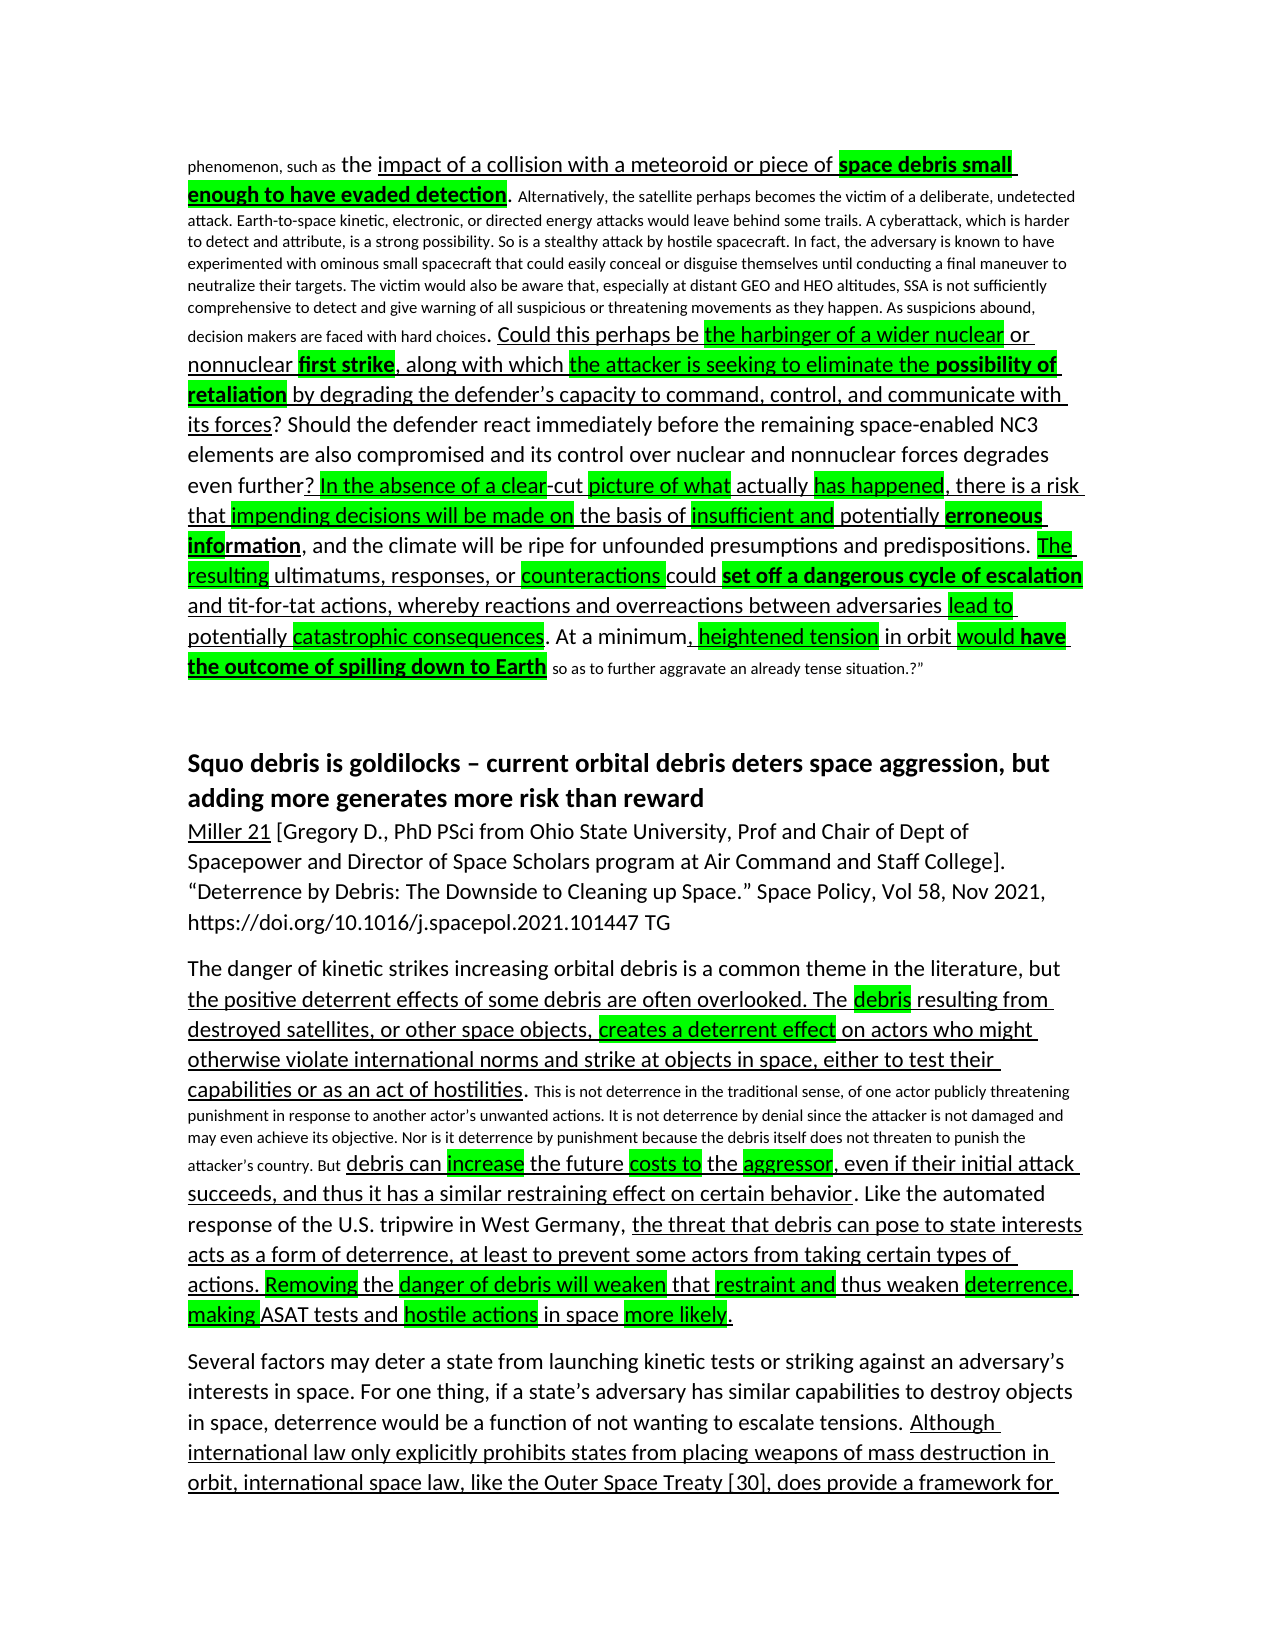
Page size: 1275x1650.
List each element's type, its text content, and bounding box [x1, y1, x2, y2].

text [187, 150, 1087, 680]
text Miller 21 [Gregory D., PhD PSci from Ohio State University, Prof and Chair of Dept of Spacepower and Director of Space Scholars program at Air Command and Staff College]. “Deterrence by Debris: The Downside to Cleaning up Space.” Space Policy, Vol 58, Nov 2021, https://doi.org/10.1016/j.spacepol.2021.101447 TG [187, 817, 1087, 936]
text The danger of kinetic strikes increasing orbital debris is a common theme in the literature, but the positive deterrent effects of some debris are often overlooked. The debris resulting from destroyed satellites, or other space objects, creates a deterrent effect on actors who might otherwise violate international norms and strike at objects in space, either to test their capabilities or as an act of hostilities. This is not deterrence in the traditional sense, of one actor publicly threatening punishment in response to another actor’s unwanted actions. It is not deterrence by denial since the attacker is not damaged and may even achieve its objective. Nor is it deterrence by punishment because the debris itself does not threaten to punish the attacker’s country. But debris can increase the future costs to the aggressor, even if their initial attack succeeds, and thus it has a similar restraining effect on certain behavior. Like the automated response of the U.S. tripwire in West Germany, the threat that debris can pose to state interests acts as a form of deterrence, at least to prevent some actors from taking certain types of actions. Removing the danger of debris will weaken that restraint and thus weaken deterrence, making ASAT tests and hostile actions in space more likely. [187, 954, 1087, 1328]
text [187, 1347, 1087, 1496]
subtitle Squo debris is goldilocks – current orbital debris deters space aggression, but adding more generates more risk than reward [187, 746, 1087, 814]
